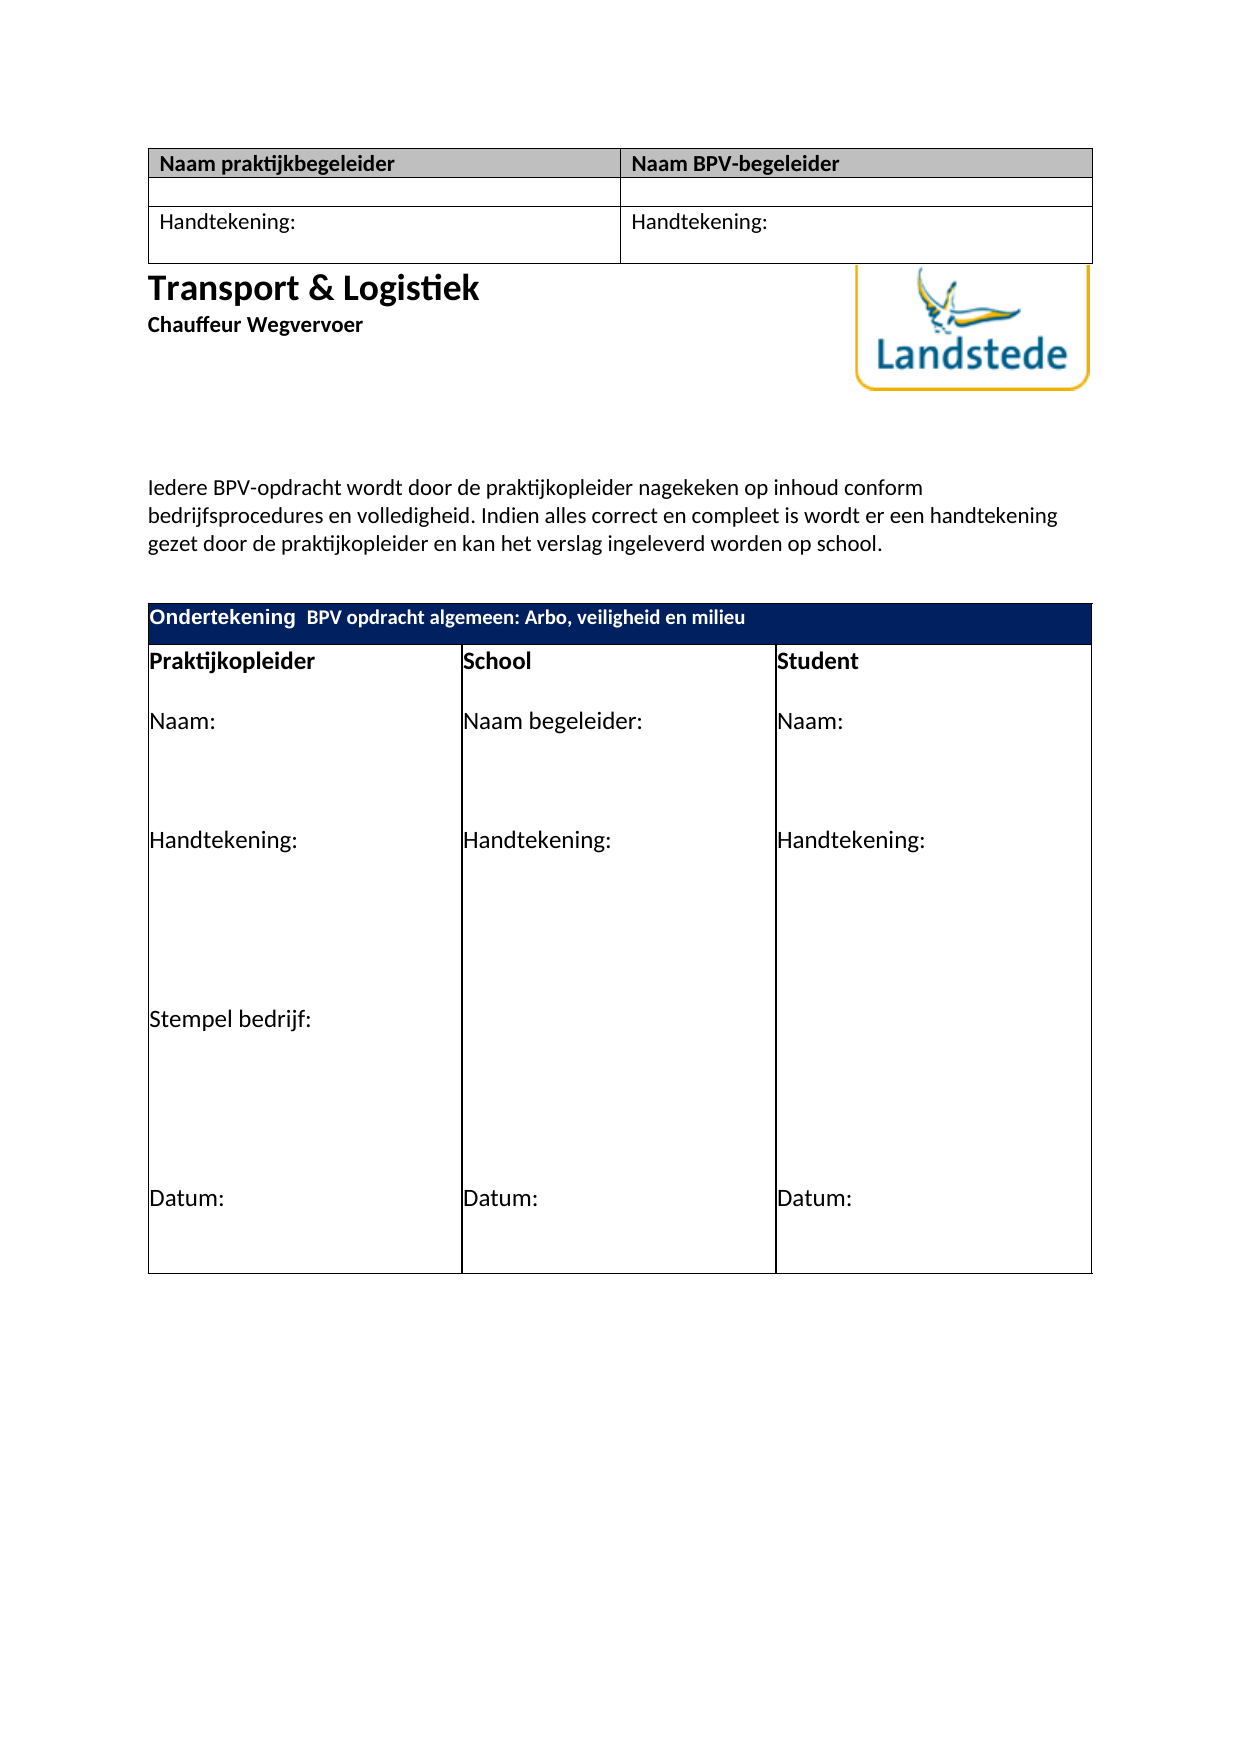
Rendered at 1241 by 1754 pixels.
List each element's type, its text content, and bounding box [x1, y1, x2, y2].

table_cell Student Naam: Handtekening: Datum: [777, 645, 1091, 1273]
table_header Naam praktijkbegeleider [149, 149, 620, 177]
text Transport & Logistiek [148, 264, 1093, 310]
text Iedere BPV-opdracht wordt door de praktijkopleider nagekeken op inhoud conform bedrijfsprocedures en volledigheid. Indien alles correct en compleet is wordt er een handtekening gezet door de praktijkopleider en kan het verslag ingeleverd worden op school. [148, 473, 1093, 557]
picture [855, 265, 1090, 391]
table_cell Handtekening: [621, 207, 1092, 263]
text Chauffeur Wegvervoer [148, 310, 855, 338]
table_cell [149, 178, 620, 206]
table_cell Praktijkopleider Naam: Handtekening: Stempel bedrijf: Datum: [149, 645, 461, 1273]
table_header Ondertekening BPV opdracht algemeen: Arbo, veiligheid en milieu [149, 604, 1091, 644]
table_cell Handtekening: [149, 207, 620, 263]
table_cell [621, 178, 1092, 206]
table_header Naam BPV-begeleider [621, 149, 1092, 177]
table_cell School Naam begeleider: Handtekening: Datum: [463, 645, 775, 1273]
